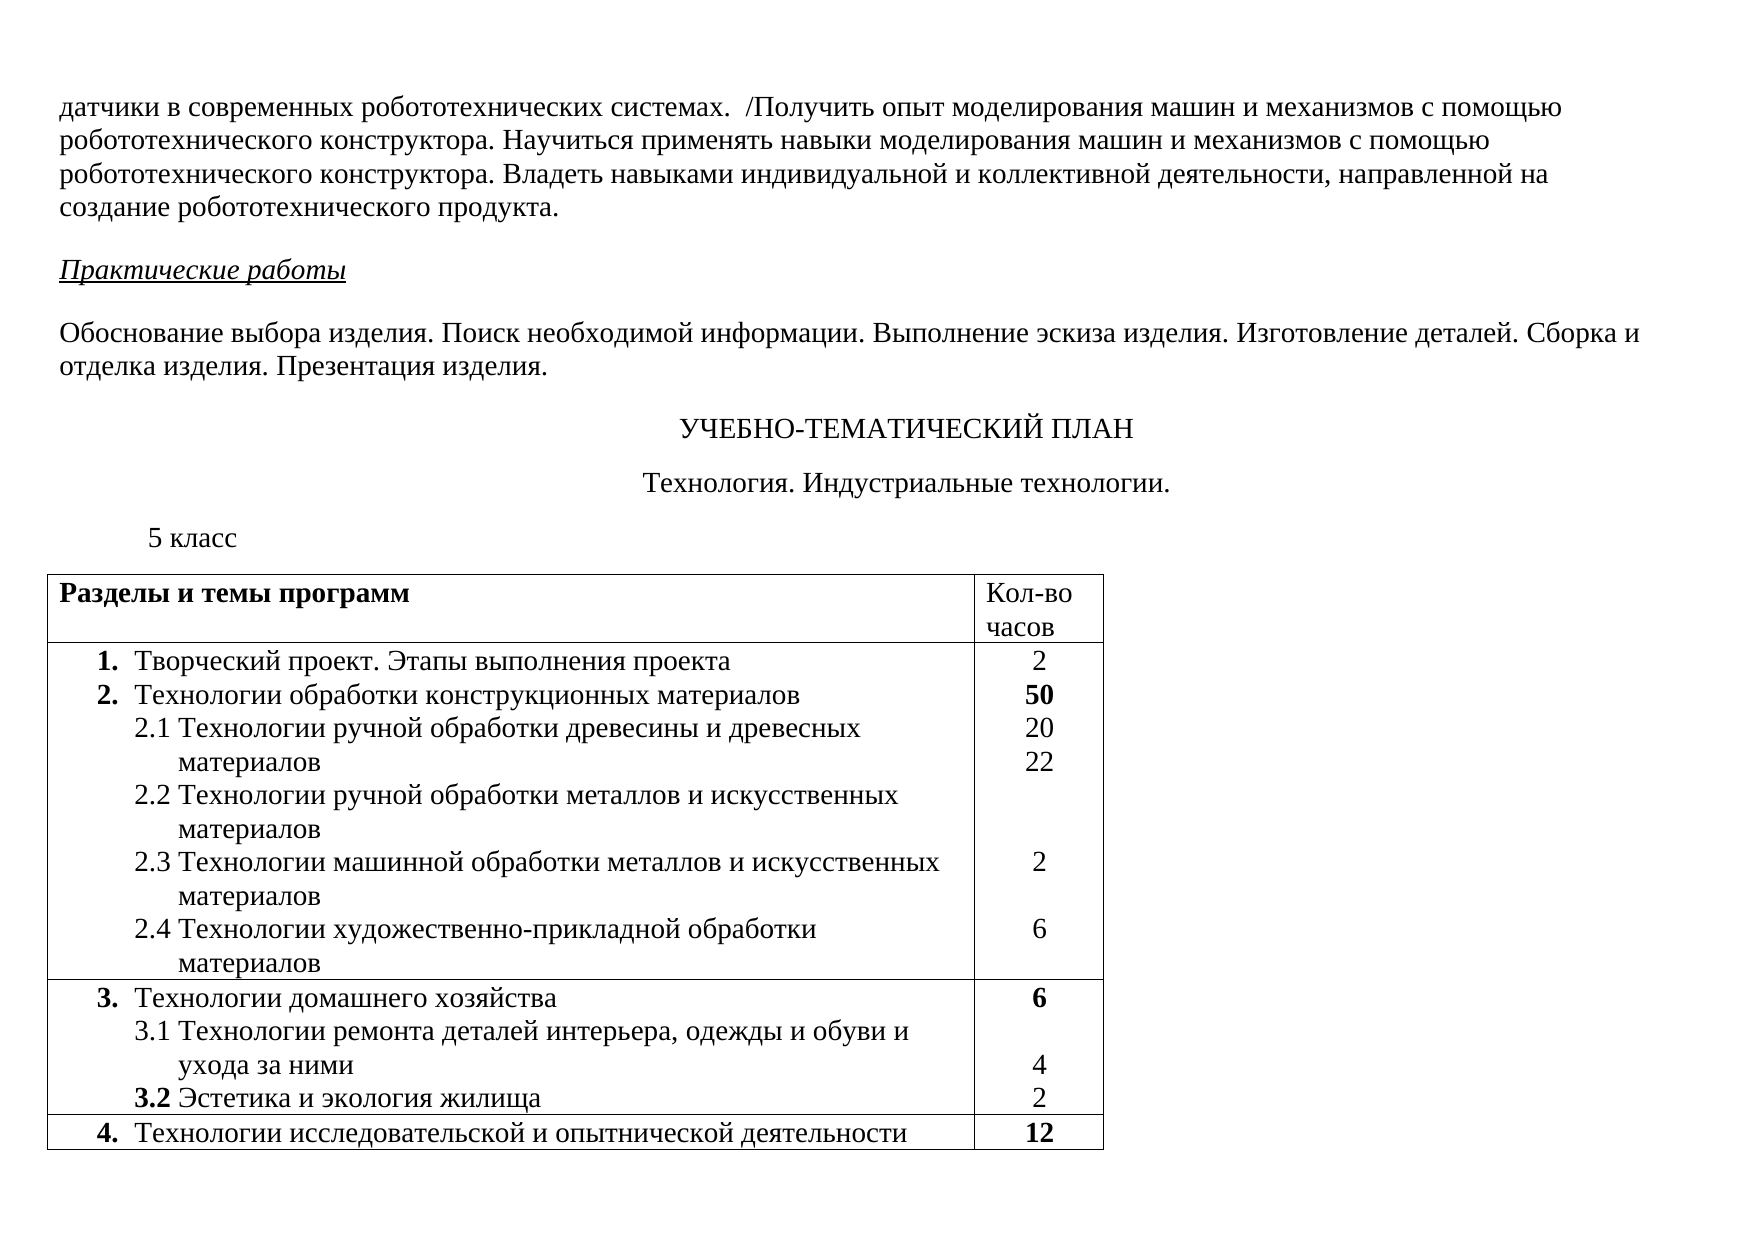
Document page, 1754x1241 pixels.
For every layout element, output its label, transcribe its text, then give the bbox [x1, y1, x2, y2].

table_cell Технологии домашнего хозяйства Технологии ремонта деталей интерьера, одежды и обуви и ухода за ними Эстетика и экология жилища [48, 980, 974, 1114]
text Технология. Индустриальные технологии. [59, 465, 1665, 499]
text Обоснование выбора изделия. Поиск необходимой информации. Выполнение эскиза изделия. Изготовление деталей. Сборка и отделка изделия. Презентация изделия. [59, 315, 1665, 382]
text УЧЕБНО-ТЕМАТИЧЕСКИЙ ПЛАН [59, 411, 1665, 444]
text Практические работы [59, 252, 1665, 286]
table_cell 12 10 [975, 1115, 1103, 1148]
text 5 класс [59, 520, 1665, 553]
table_cell Творческий проект. Этапы выполнения проекта Технологии обработки конструкционных материалов Технологии ручной обработки древесины и древесных материалов Технологии ручной обработки металлов и искусственных материалов Технологии машинной обработки металлов и искусственных материалов Технологии художественно-прикладной обработки материалов [48, 643, 974, 979]
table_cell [48, 1115, 974, 1148]
table_header Кол-во часов [975, 575, 1103, 642]
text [59, 89, 1665, 223]
table_header Разделы и темы программ [48, 575, 974, 642]
table_cell 2 50 20 22 2 6 [975, 643, 1103, 979]
table_cell 6 4 2 [975, 980, 1103, 1114]
